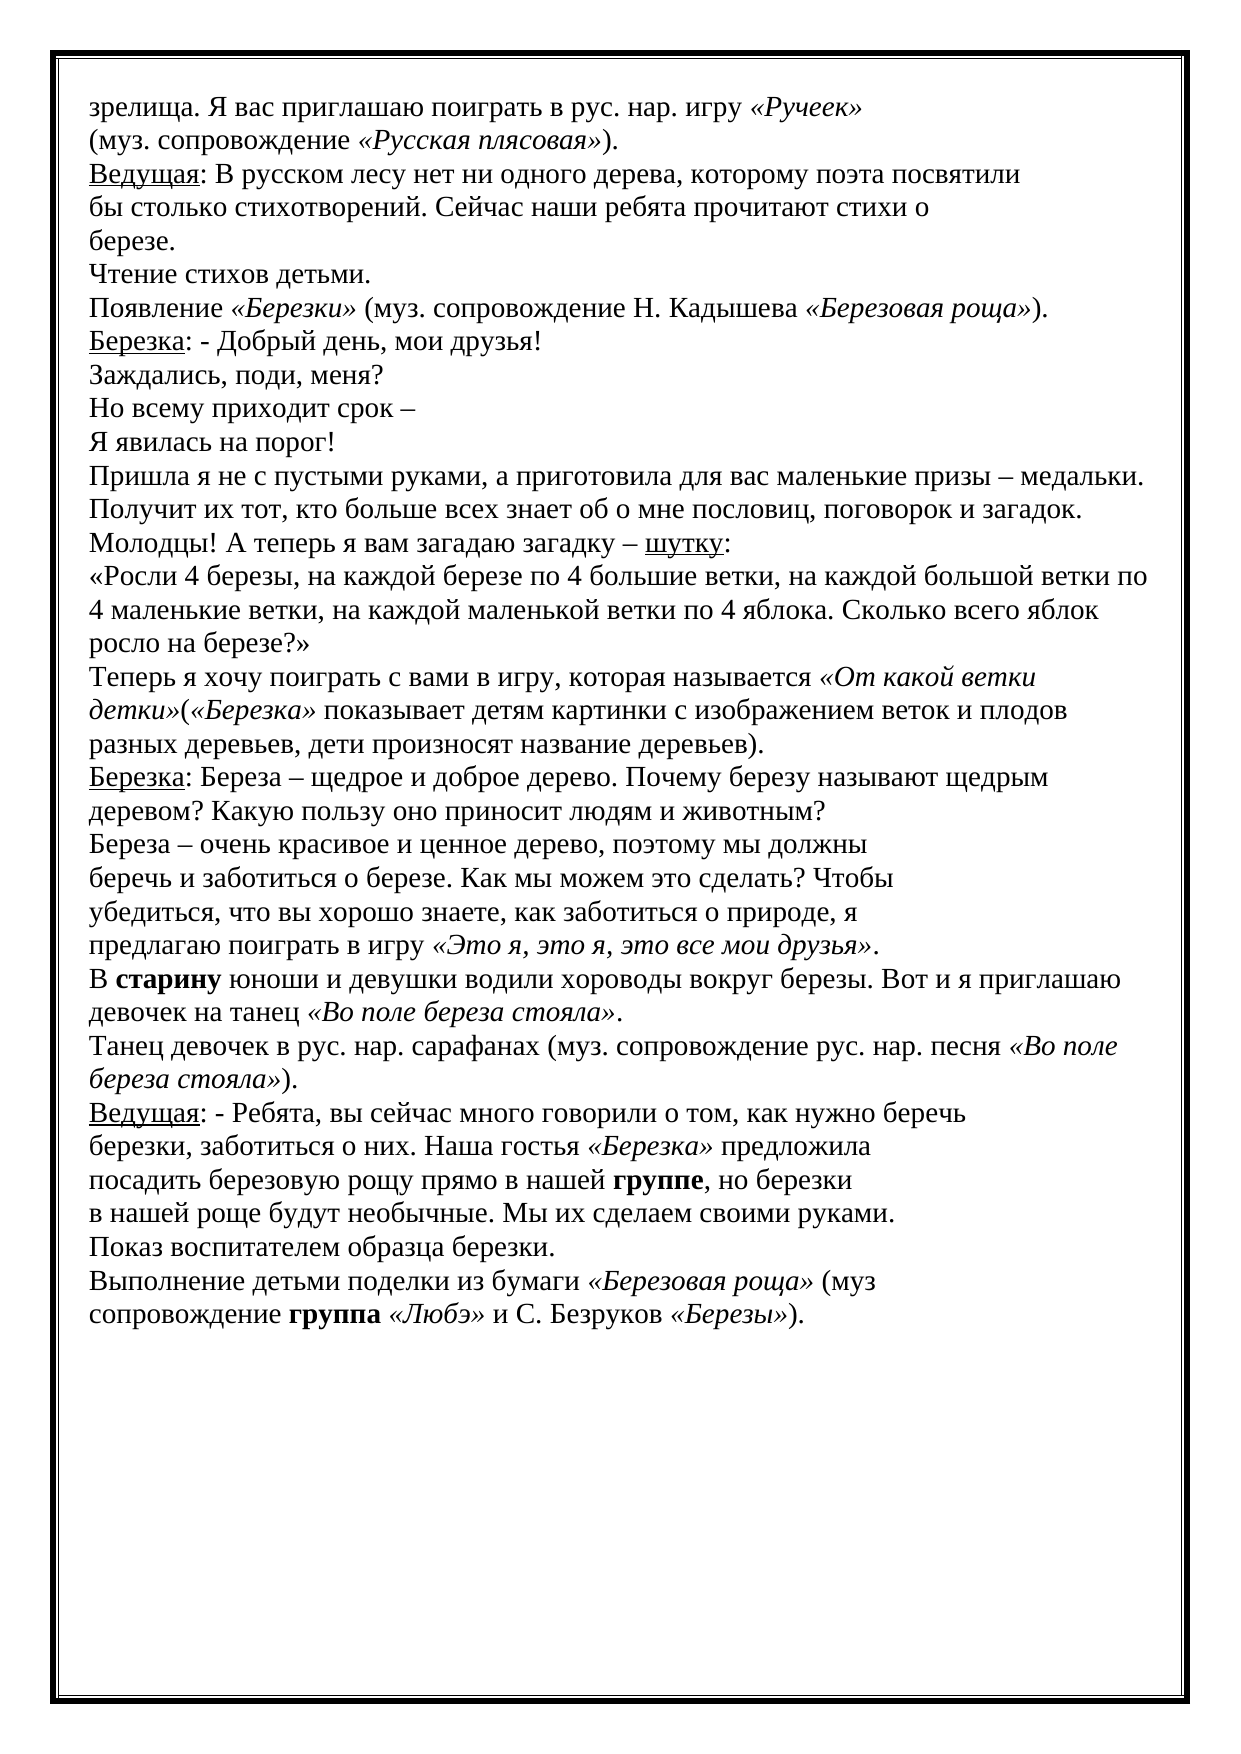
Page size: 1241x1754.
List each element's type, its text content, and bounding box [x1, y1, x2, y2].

text зрелища. Я вас приглашаю поиграть в рус. нар. игру «Ручеек» [89, 89, 1152, 122]
text беречь и заботиться о березе. Как мы можем это сделать? Чтобы [89, 860, 1152, 894]
text березе. [89, 223, 1152, 256]
text Я явилась на порог! [89, 424, 1152, 458]
text Появление «Березки» (муз. сопровождение Н. Кадышева «Березовая роща»). [89, 290, 1152, 323]
text Выполнение детьми поделки из бумаги «Березовая роща» (муз сопровождение группа «Любэ» и С. Безруков «Березы»). [89, 1263, 1152, 1330]
text убедиться, что вы хорошо знаете, как заботиться о природе, я [89, 894, 1152, 927]
text В старину юноши и девушки водили хороводы вокруг березы. Вот и я приглашаю девочек на танец «Во поле береза стояла». [89, 961, 1152, 1028]
text Ведущая: В русском лесу нет ни одного дерева, которому поэта посвятили [89, 156, 1152, 189]
text Березка: Береза – щедрое и доброе дерево. Почему березу называют щедрым [89, 759, 1152, 793]
text березки, заботиться о них. Наша гостья «Березка» предложила [89, 1128, 1152, 1162]
text в нашей роще будут необычные. Мы их сделаем своими руками. [89, 1196, 1152, 1229]
text Березка: - Добрый день, мои друзья! [89, 323, 1152, 357]
text «Росли 4 березы, на каждой березе по 4 большие ветки, на каждой большой ветки по 4 маленькие ветки, на каждой маленькой ветки по 4 яблока. Сколько всего яблок росло на березе?» [89, 558, 1152, 659]
text посадить березовую рощу прямо в нашей группе, но березки [89, 1162, 1152, 1196]
text Ведущая: - Ребята, вы сейчас много говорили о том, как нужно беречь [89, 1095, 1152, 1128]
text Чтение стихов детьми. [89, 256, 1152, 290]
text Пришла я не с пустыми руками, а приготовила для вас маленькие призы – медальки. Получит их тот, кто больше всех знает об о мне пословиц, поговорок и загадок. [89, 458, 1152, 525]
text деревом? Какую пользу оно приносит людям и животным? [89, 793, 1152, 827]
text предлагаю поиграть в игру «Это я, это я, это все мои друзья». [89, 927, 1152, 961]
text Заждались, поди, меня? [89, 357, 1152, 391]
text Теперь я хочу поиграть с вами в игру, которая называется «От какой ветки детки»(«Березка» показывает детям картинки с изображением веток и плодов разных деревьев, дети произносят название деревьев). [89, 659, 1152, 759]
text Танец девочек в рус. нар. сарафанах (муз. сопровождение рус. нар. песня «Во поле береза стояла»). [89, 1028, 1152, 1095]
text (муз. сопровождение «Русская плясовая»). [89, 122, 1152, 156]
text бы столько стихотворений. Сейчас наши ребята прочитают стихи о [89, 189, 1152, 223]
text Береза – очень красивое и ценное дерево, поэтому мы должны [89, 827, 1152, 860]
text Но всему приходит срок – [89, 391, 1152, 424]
text Показ воспитателем образца березки. [89, 1229, 1152, 1263]
text Молодцы! А теперь я вам загадаю загадку – шутку: [89, 525, 1152, 558]
